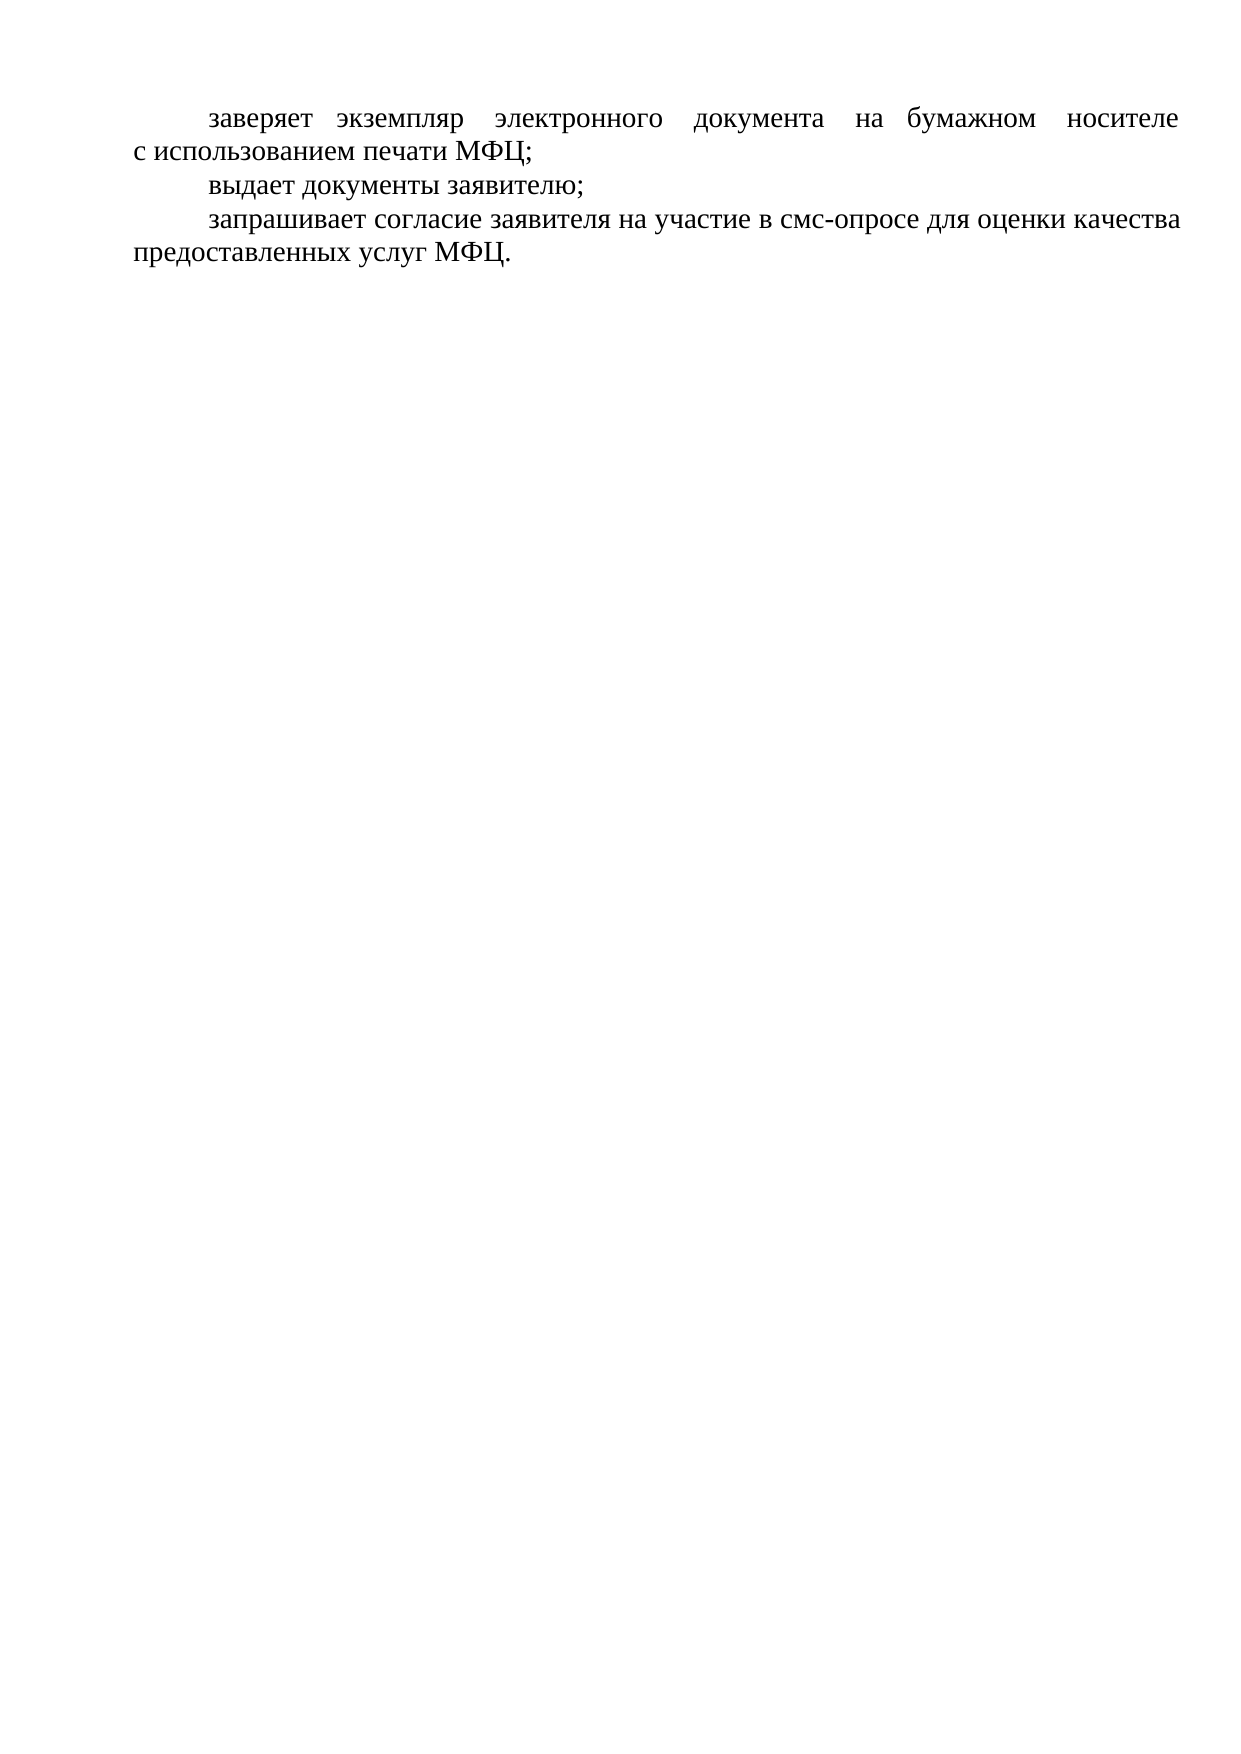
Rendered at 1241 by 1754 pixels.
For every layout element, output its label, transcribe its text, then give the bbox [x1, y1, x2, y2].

text запрашивает согласие заявителя на участие в смс-опросе для оценки качества предоставленных услуг МФЦ. [133, 201, 1182, 268]
text выдает документы заявителю; [133, 167, 1181, 201]
text заверяет экземпляр электронного документа на бумажном носителе с использованием печати МФЦ; [133, 100, 1181, 167]
